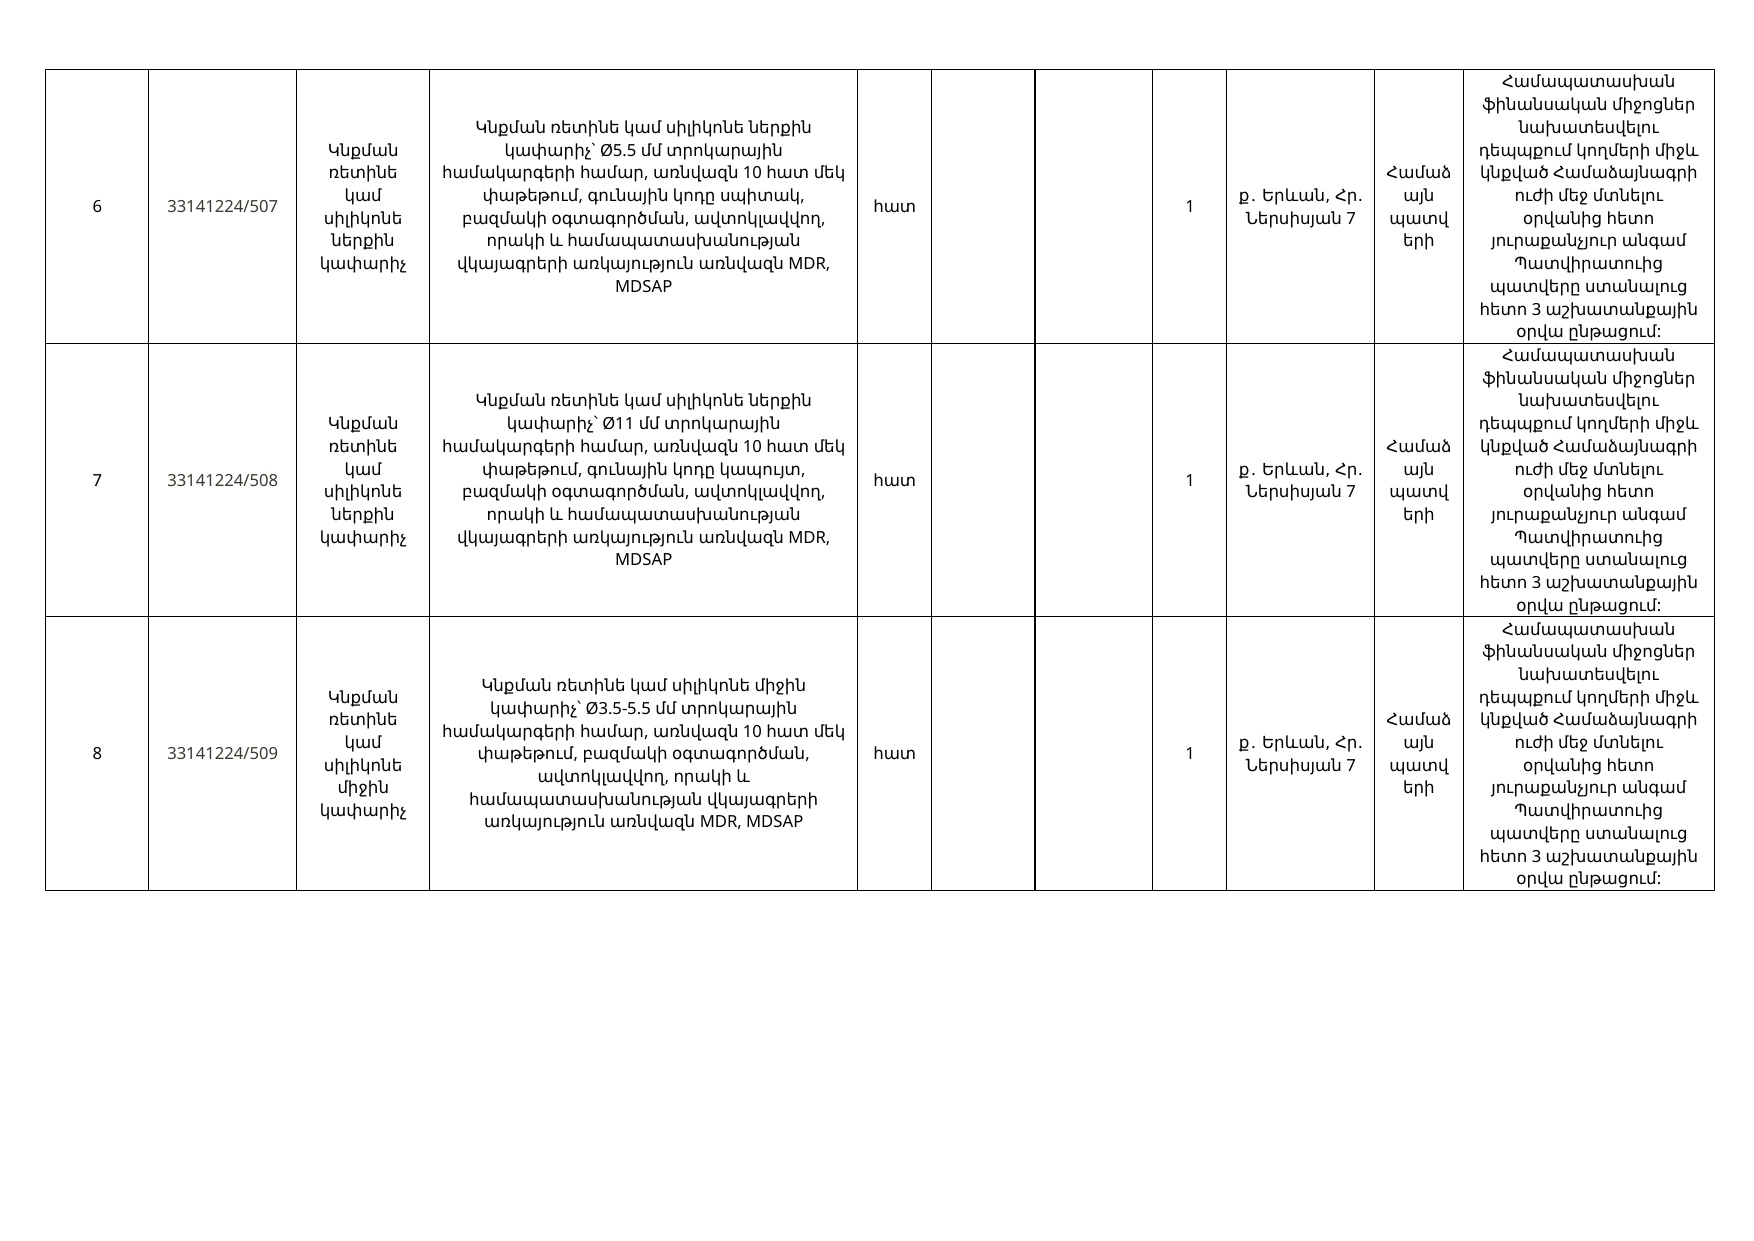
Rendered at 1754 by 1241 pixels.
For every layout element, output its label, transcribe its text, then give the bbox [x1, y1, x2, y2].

table_cell Կնքման ռետինե կամ սիլիկոնե միջին կափարիչ՝ Ø3.5-5.5 մմ տրոկարային համակարգերի համար, առնվազն 10 հատ մեկ փաթեթում, բազմակի օգտագործման, ավտոկլավվող, որակի և համապատասխանության վկայագրերի առկայություն առնվազն MDR, MDSAP [430, 617, 857, 889]
table_cell ք․ Երևան, Հր․ Ներսիսյան 7 [1227, 344, 1374, 616]
table_cell հատ [858, 70, 931, 342]
table_cell Կնքման ռետինե կամ սիլիկոնե ներքին կափարիչ՝ Ø11 մմ տրոկարային համակարգերի համար, առնվազն 10 հատ մեկ փաթեթում, գունային կոդը կապույտ, բազմակի օգտագործման, ավտոկլավվող, որակի և համապատասխանության վկայագրերի առկայություն առնվազն MDR, MDSAP [430, 344, 857, 616]
table_cell Համաձայն պատվերի [1375, 344, 1463, 616]
table_cell [932, 70, 1034, 342]
table_cell հատ [858, 617, 931, 889]
table_cell Կնքման ռետինե կամ սիլիկոնե ներքին կափարիչ [297, 70, 429, 342]
table_cell 33141224/509 [149, 617, 296, 889]
table_cell 8 [46, 617, 148, 889]
table_cell Համաձայն պատվերի [1375, 70, 1463, 342]
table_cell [1464, 70, 1714, 342]
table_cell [1227, 617, 1374, 889]
table_cell 1 [1153, 617, 1226, 889]
table_cell Կնքման ռետինե կամ սիլիկոնե ներքին կափարիչ՝ Ø5.5 մմ տրոկարային համակարգերի համար, առնվազն 10 հատ մեկ փաթեթում, գունային կոդը սպիտակ, բազմակի օգտագործման, ավտոկլավվող, որակի և համապատասխանության վկայագրերի առկայություն առնվազն MDR, MDSAP [430, 70, 857, 342]
table_cell հատ [858, 344, 931, 616]
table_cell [1227, 70, 1374, 342]
table_cell 6 [46, 70, 148, 342]
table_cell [297, 617, 429, 889]
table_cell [1464, 617, 1714, 889]
table_cell [1036, 344, 1152, 616]
table_cell 1 [1153, 344, 1226, 616]
table_cell Համաձայն պատվերի [1375, 617, 1463, 889]
table_cell 1 [1153, 70, 1226, 342]
table_cell [932, 617, 1034, 889]
table_cell 7 [46, 344, 148, 616]
table_cell [932, 344, 1034, 616]
table_cell 33141224/508 [149, 344, 296, 616]
table_cell Կնքման ռետինե կամ սիլիկոնե ներքին կափարիչ [297, 344, 429, 616]
table_cell 33141224/507 [149, 70, 296, 342]
table_cell [1036, 70, 1152, 342]
table_cell [1036, 617, 1152, 889]
